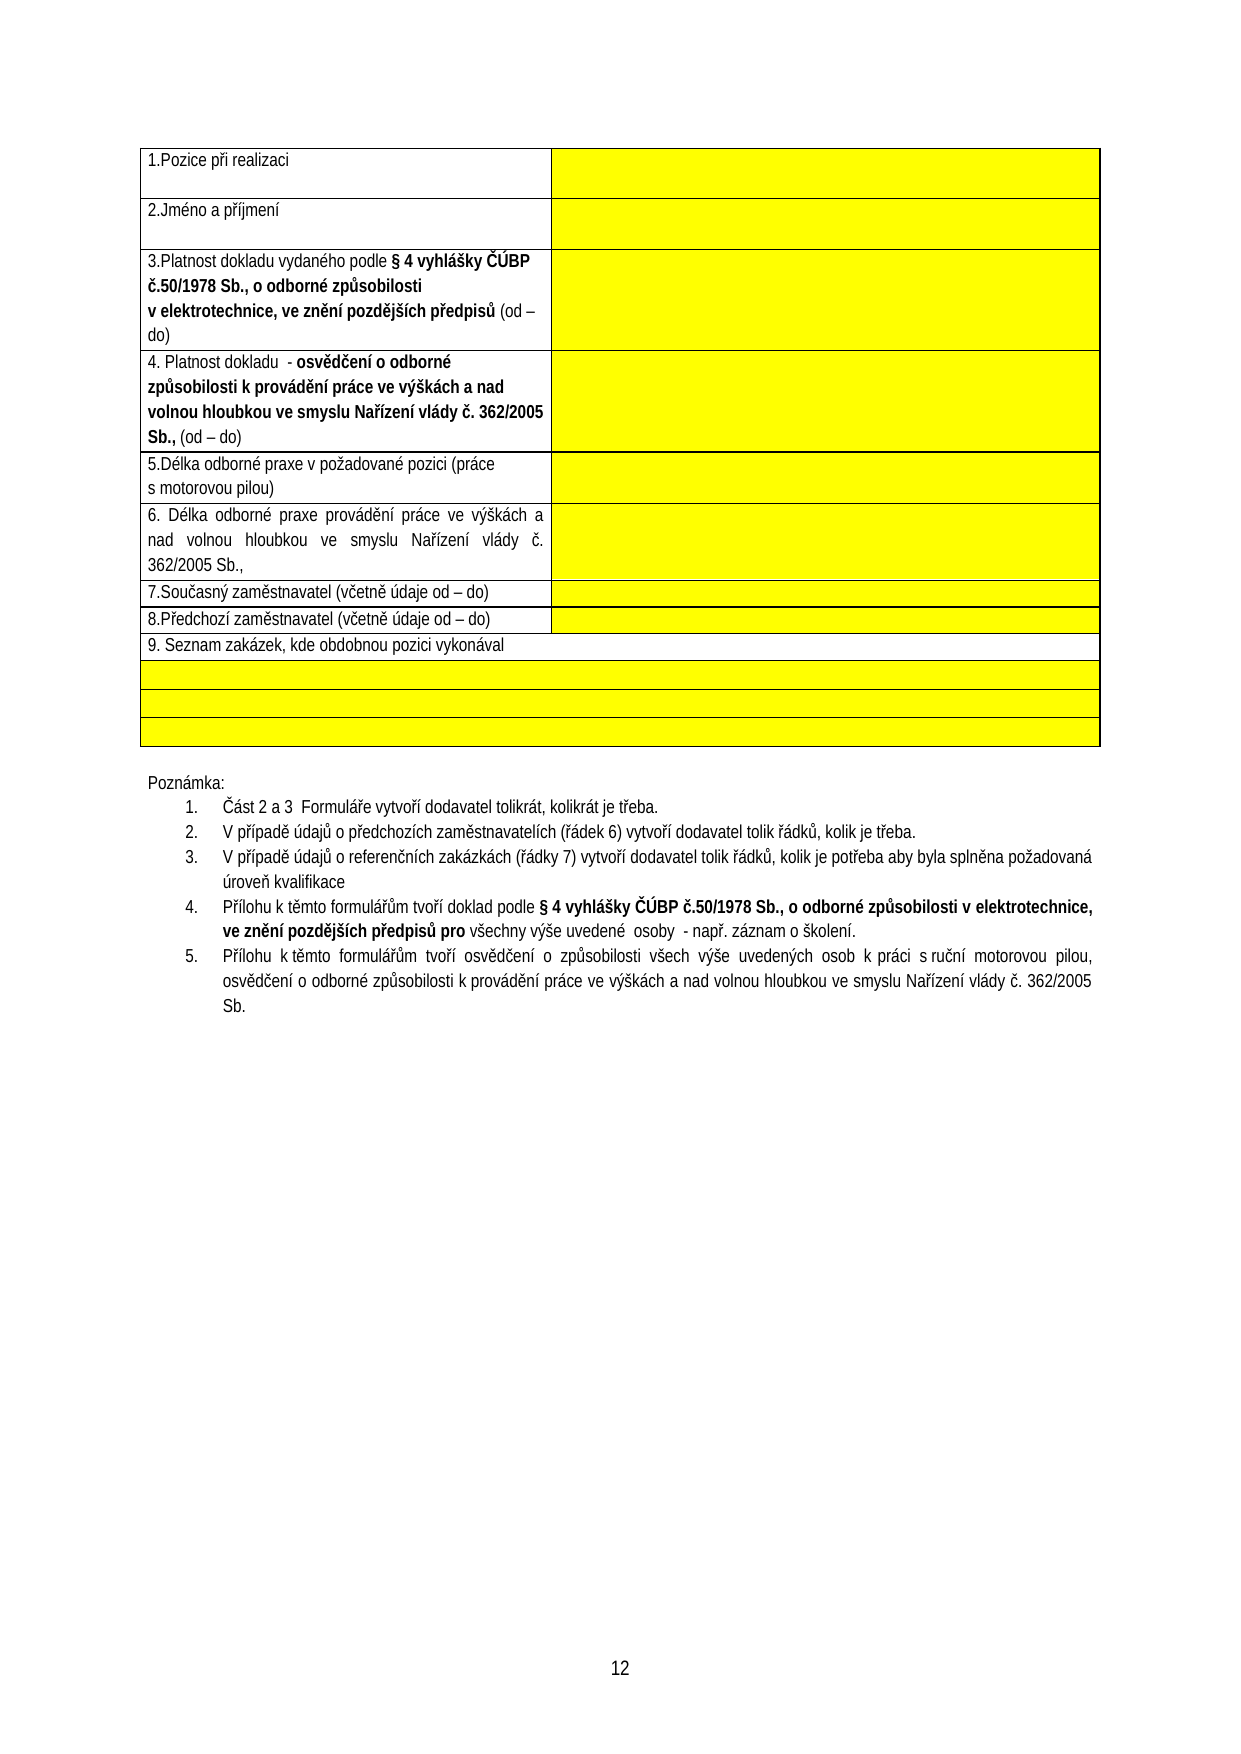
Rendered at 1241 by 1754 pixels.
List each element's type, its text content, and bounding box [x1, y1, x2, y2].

table_cell 5.Délka odborné praxe v požadované pozici (práce s motorovou pilou) [141, 453, 551, 503]
table_cell [141, 661, 1099, 689]
table_cell 9. Seznam zakázek, kde obdobnou pozici vykonával [141, 634, 1099, 660]
table_cell 7.Současný zaměstnavatel (včetně údaje od – do) [141, 581, 551, 606]
table_cell 8.Předchozí zaměstnavatel (včetně údaje od – do) [141, 608, 551, 633]
list Přílohu k těmto formulářům tvoří osvědčení o způsobilosti všech výše uvedených osob k práci s ruční motorovou pilou, osvědčení o odborné způsobilosti k provádění práce ve výškách a nad volnou hloubkou ve smyslu Nařízení vlády č. 362/2005 Sb. [185, 945, 1093, 1016]
list Část 2 a 3 Formuláře vytvoří dodavatel tolikrát, kolikrát je třeba. [185, 796, 1093, 818]
table_cell 1.Pozice při realizaci [141, 149, 551, 198]
table_cell 3.Platnost dokladu vydaného podle § 4 vyhlášky ČÚBP č.50/1978 Sb., o odborné způsobilosti v elektrotechnice, ve znění pozdějších předpisů (od – do) [141, 250, 551, 350]
table_cell 2.Jméno a příjmení [141, 199, 551, 249]
text Poznámka: [148, 772, 1093, 793]
table_cell [552, 250, 1099, 350]
table_cell 4. Platnost dokladu - osvědčení o odborné způsobilosti k provádění práce ve výškách a nad volnou hloubkou ve smyslu Nařízení vlády č. 362/2005 Sb., (od – do) [141, 351, 551, 451]
list Přílohu k těmto formulářům tvoří doklad podle § 4 vyhlášky ČÚBP č.50/1978 Sb., o odborné způsobilosti v elektrotechnice, ve znění pozdějších předpisů pro všechny výše uvedené osoby - např. záznam o školení. [185, 896, 1093, 942]
table_cell [552, 581, 1099, 606]
table_cell [141, 718, 1099, 746]
table_cell [141, 690, 1099, 717]
table_cell [552, 608, 1099, 633]
table_cell [552, 199, 1099, 249]
table_cell [552, 351, 1099, 451]
list V případě údajů o předchozích zaměstnavatelích (řádek 6) vytvoří dodavatel tolik řádků, kolik je třeba. [185, 821, 1093, 843]
list V případě údajů o referenčních zakázkách (řádky 7) vytvoří dodavatel tolik řádků, kolik je potřeba aby byla splněna požadovaná úroveň kvalifikace [185, 846, 1093, 892]
table_cell 6. Délka odborné praxe provádění práce ve výškách a nad volnou hloubkou ve smyslu Nařízení vlády č. 362/2005 Sb., [141, 504, 551, 579]
table_cell [552, 149, 1099, 198]
table_cell [552, 504, 1099, 579]
table_cell [552, 453, 1099, 503]
